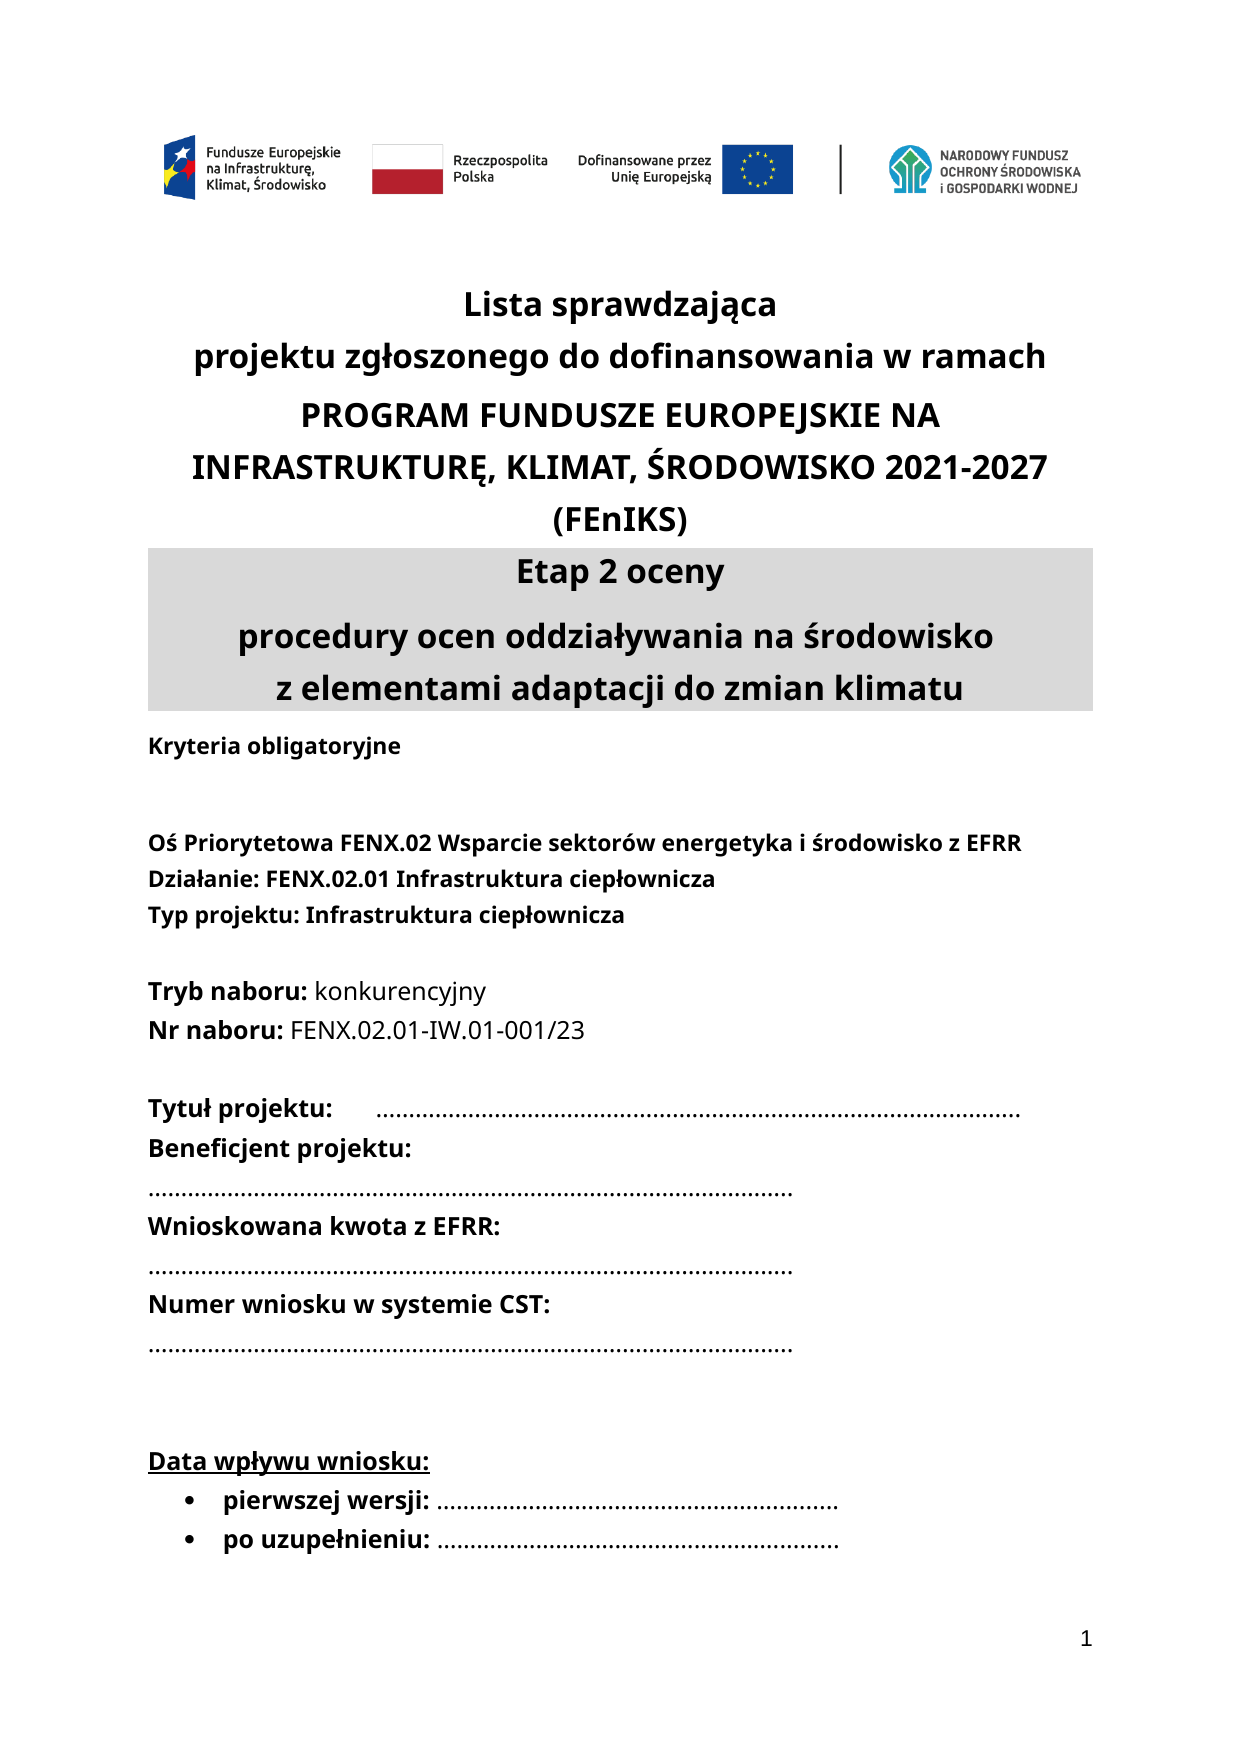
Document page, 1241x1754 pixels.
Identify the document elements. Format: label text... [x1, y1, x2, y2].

list po uzupełnieniu: …………………………………………….......... [185, 1522, 1093, 1556]
text Etap 2 oceny [148, 548, 1093, 594]
text Lista sprawdzająca projektu zgłoszonego do dofinansowania w ramach [148, 281, 1093, 379]
text Numer wniosku w systemie CST: [148, 1287, 1093, 1321]
text Kryteria obligatoryjne [148, 730, 1093, 761]
text Działanie: FENX.02.01 Infrastruktura ciepłownicza [148, 863, 1093, 894]
text Tytuł projektu: …………………………………………………………………………………….. [148, 1091, 1093, 1125]
list pierwszej wersji: …………………………………………….......... [185, 1483, 1093, 1517]
text Oś Priorytetowa FENX.02 Wsparcie sektorów energetyka i środowisko z EFRR [148, 827, 1093, 858]
text Nr naboru: FENX.02.01-IW.01-001/23 [148, 1013, 1093, 1047]
text Beneficjent projektu: …………………………………………………………………………………….. [148, 1130, 1093, 1203]
text PROGRAM FUNDUSZE EUROPEJSKIE NA INFRASTRUKTURĘ, KLIMAT, ŚRODOWISKO 2021-2027 (FEnIKS) [148, 392, 1093, 541]
text …………………………………………………………………………………….. [148, 1326, 1093, 1360]
text Tryb naboru: konkurencyjny [148, 974, 1093, 1008]
picture [147, 118, 1093, 216]
text Wnioskowana kwota z EFRR: …………………………………………………………………………………….. [148, 1209, 1093, 1282]
text Typ projektu: Infrastruktura ciepłownicza [148, 898, 1093, 930]
text Data wpływu wniosku: [148, 1444, 1093, 1478]
text procedury ocen oddziaływania na środowisko z elementami adaptacji do zmian klimatu [148, 613, 1093, 711]
